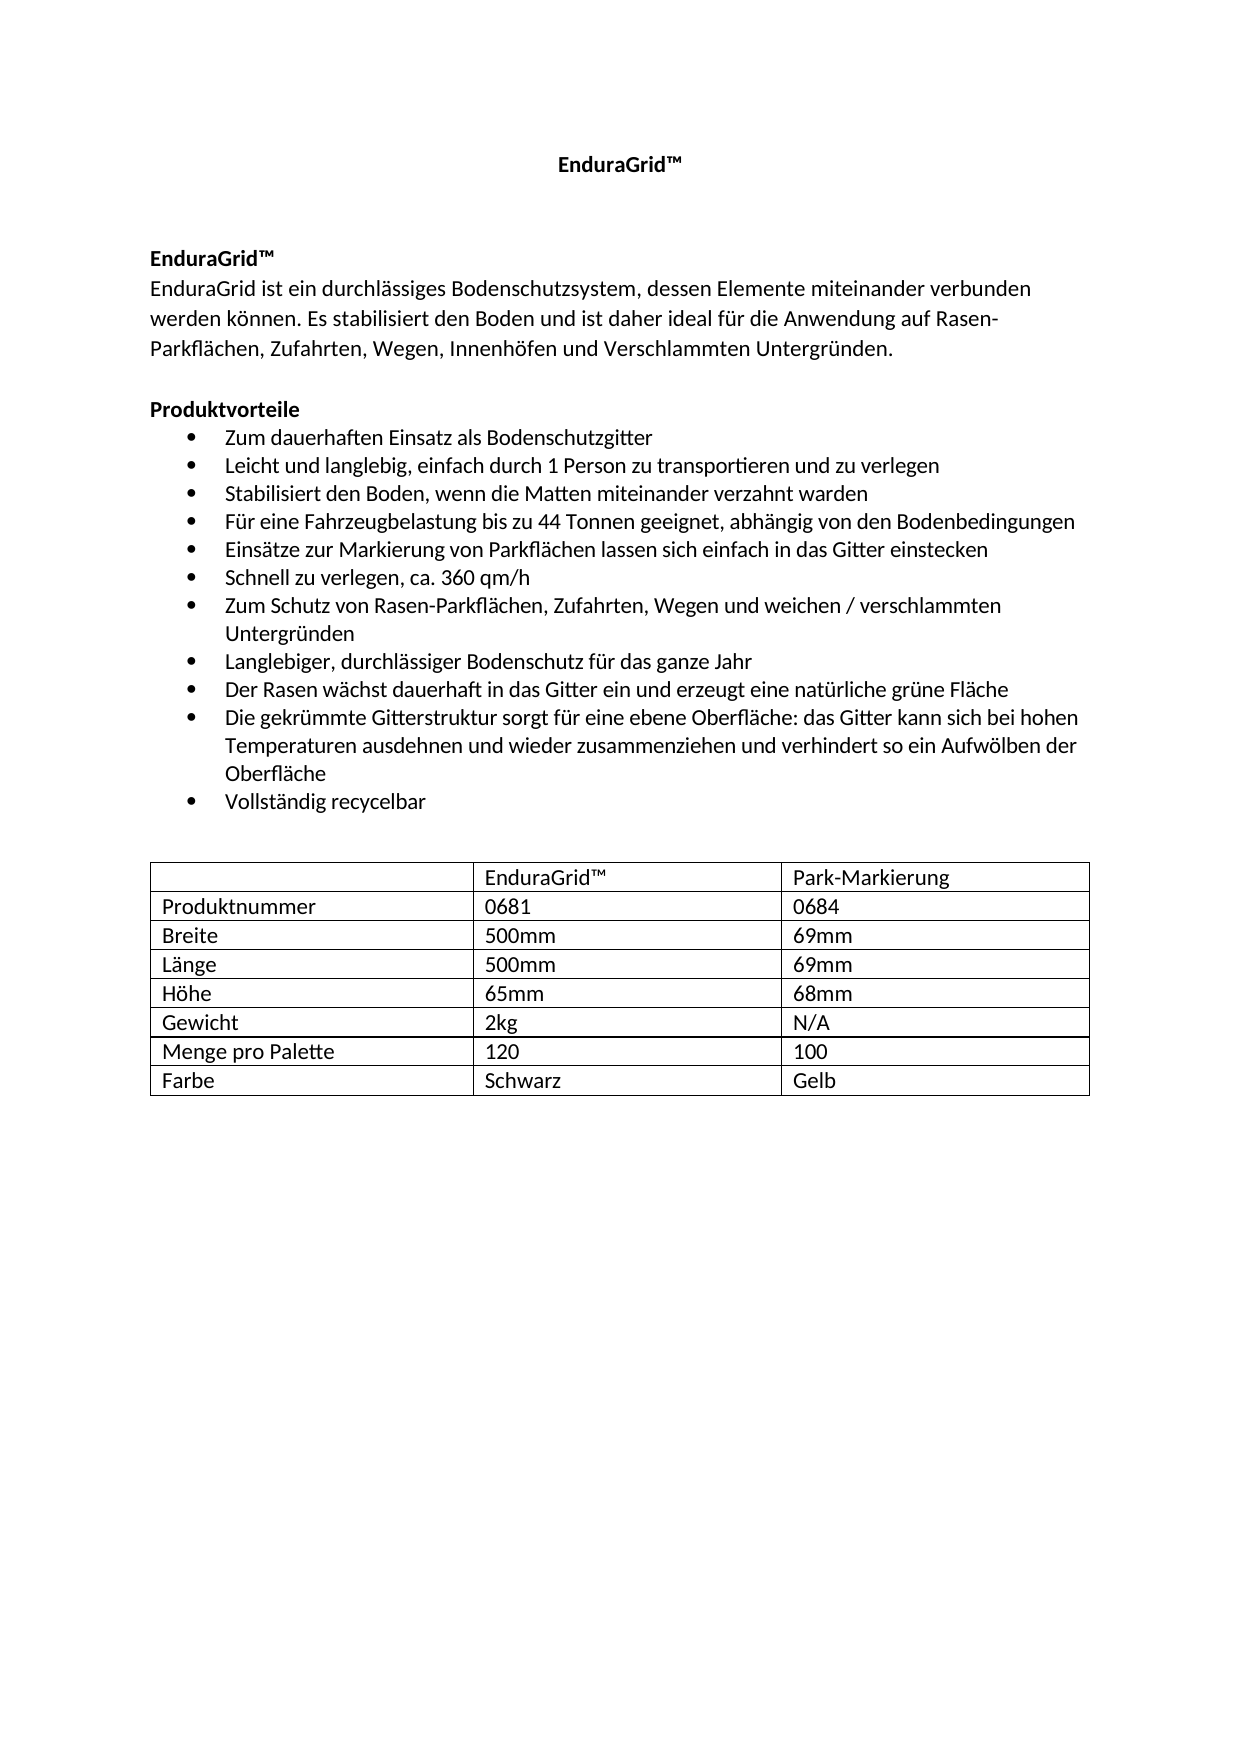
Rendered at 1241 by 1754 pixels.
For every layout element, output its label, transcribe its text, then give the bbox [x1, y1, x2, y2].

table_cell 120 [474, 1038, 781, 1065]
table_cell 100 [782, 1038, 1089, 1065]
list Für eine Fahrzeugbelastung bis zu 44 Tonnen geeignet, abhängig von den Bodenbedingungen [187, 507, 1090, 535]
table_cell Gelb [782, 1066, 1089, 1094]
table_cell Höhe [151, 979, 473, 1007]
table_cell 69mm [782, 950, 1089, 978]
table_cell 0681 [474, 892, 781, 920]
list Der Rasen wächst dauerhaft in das Gitter ein und erzeugt eine natürliche grüne Fläche [187, 675, 1090, 703]
list Zum Schutz von Rasen-Parkflächen, Zufahrten, Wegen und weichen / verschlammten Untergründen [187, 591, 1090, 647]
table_header [151, 863, 473, 891]
list Vollständig recycelbar [187, 787, 1090, 815]
table_cell 68mm [782, 979, 1089, 1007]
list Stabilisiert den Boden, wenn die Matten miteinander verzahnt warden [187, 479, 1090, 507]
text EnduraGrid™ [150, 244, 1090, 272]
table_cell Produktnummer [151, 892, 473, 920]
text EnduraGrid ist ein durchlässiges Bodenschutzsystem, dessen Elemente miteinander verbunden werden können. Es stabilisiert den Boden und ist daher ideal für die Anwendung auf Rasen-Parkflächen, Zufahrten, Wegen, Innenhöfen und Verschlammten Untergründen. [150, 274, 1090, 362]
table_cell 2kg [474, 1008, 781, 1036]
table_cell 65mm [474, 979, 781, 1007]
list Schnell zu verlegen, ca. 360 qm/h [187, 563, 1090, 591]
list Die gekrümmte Gitterstruktur sorgt für eine ebene Oberfläche: das Gitter kann sich bei hohen Temperaturen ausdehnen und wieder zusammenziehen und verhindert so ein Aufwölben der Oberfläche [187, 703, 1090, 787]
table_cell Breite [151, 921, 473, 949]
list Zum dauerhaften Einsatz als Bodenschutzgitter [187, 423, 1090, 451]
list Leicht und langlebig, einfach durch 1 Person zu transportieren und zu verlegen [187, 451, 1090, 479]
text Produktvorteile [150, 395, 1090, 423]
table_header EnduraGrid™ [474, 863, 781, 891]
table_cell Gewicht [151, 1008, 473, 1036]
table_cell Menge pro Palette [151, 1038, 473, 1065]
table_cell 69mm [782, 921, 1089, 949]
table_cell Farbe [151, 1066, 473, 1094]
list Langlebiger, durchlässiger Bodenschutz für das ganze Jahr [187, 647, 1090, 675]
table_cell 500mm [474, 950, 781, 978]
list Einsätze zur Markierung von Parkflächen lassen sich einfach in das Gitter einstecken [187, 535, 1090, 563]
table_cell Schwarz [474, 1066, 781, 1094]
table_header Park-Markierung [782, 863, 1089, 891]
text EnduraGrid™ [150, 150, 1090, 178]
table_cell Länge [151, 950, 473, 978]
table_cell N/A [782, 1008, 1089, 1036]
table_cell 0684 [782, 892, 1089, 920]
table_cell 500mm [474, 921, 781, 949]
